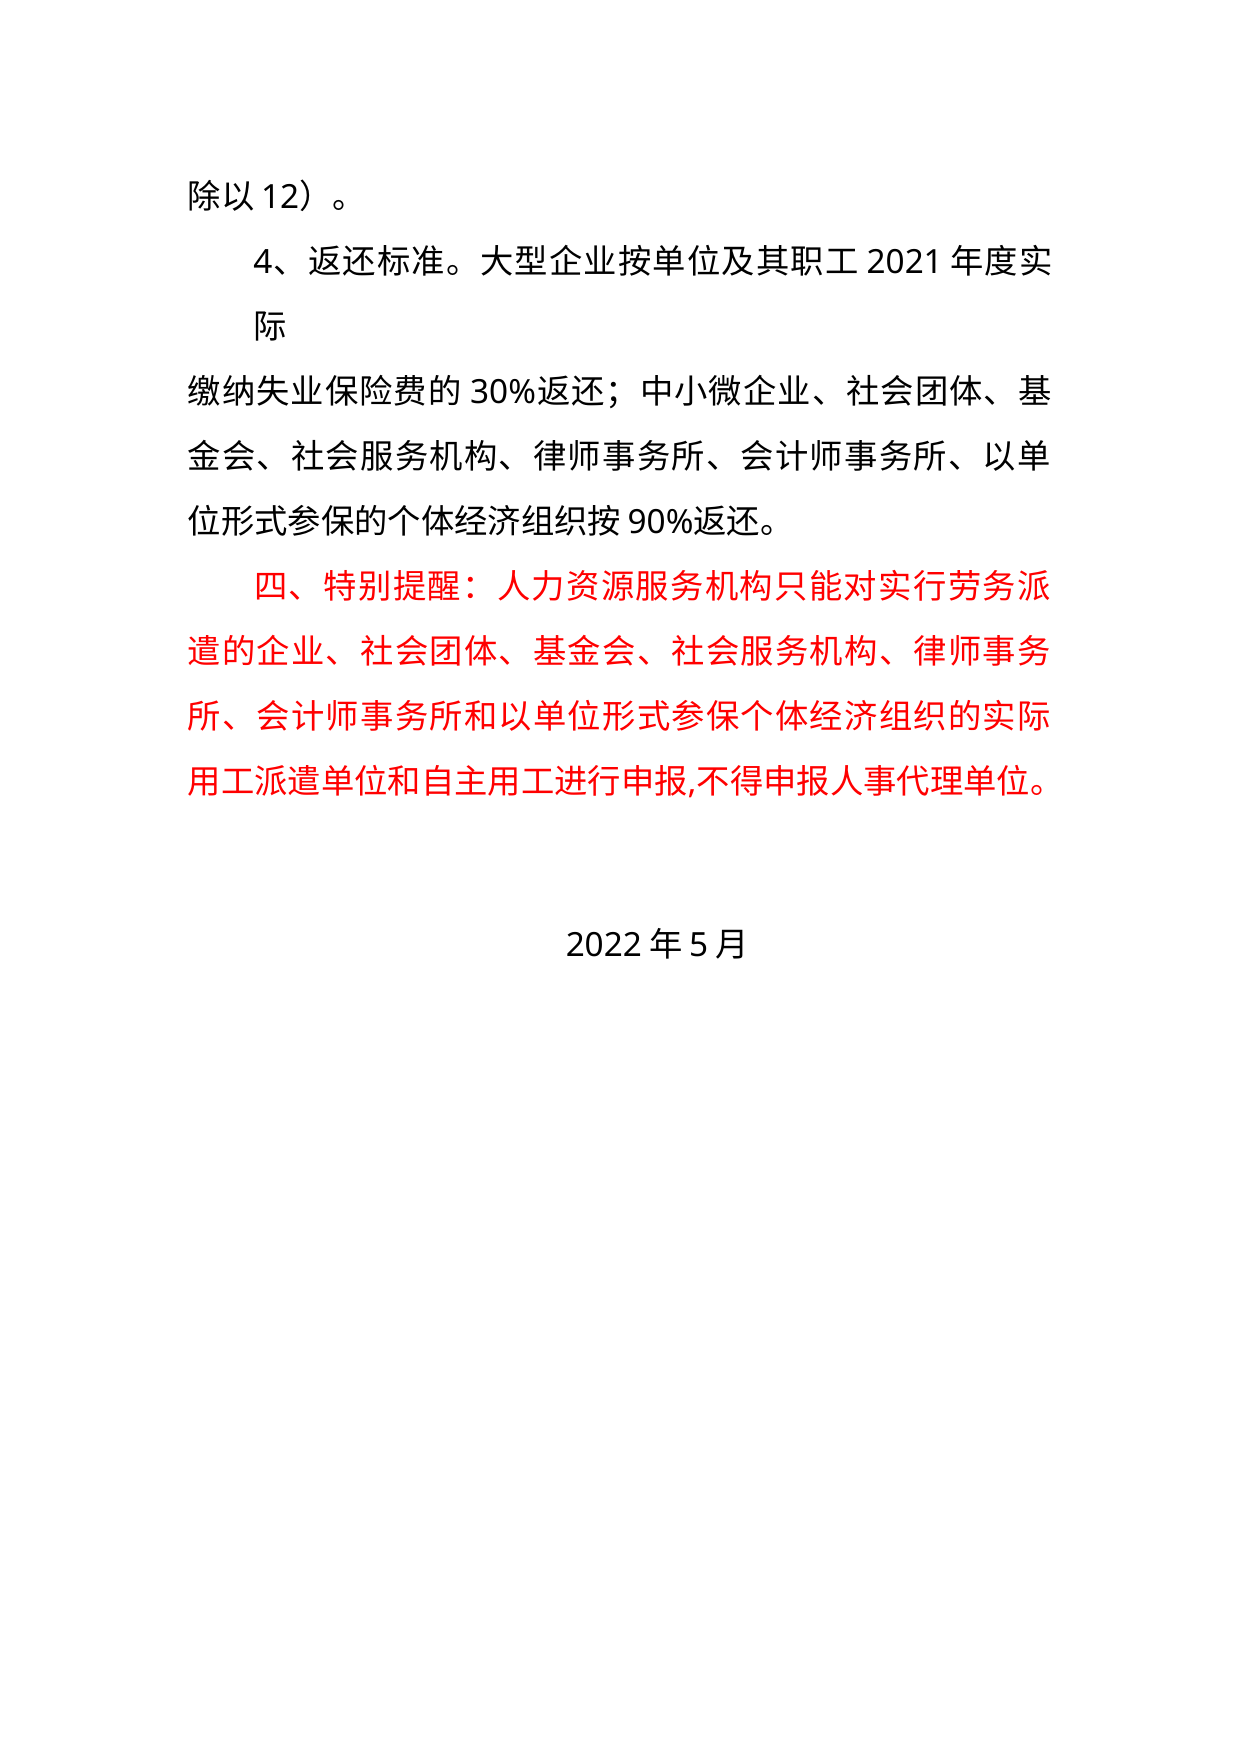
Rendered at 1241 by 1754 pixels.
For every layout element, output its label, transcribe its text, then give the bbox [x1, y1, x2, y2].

list 2022年5月 [187, 909, 1053, 974]
list 4、返还标准。大型企业按单位及其职工2021年度实际 [253, 227, 1053, 357]
list 缴纳失业保险费的30%返还；中小微企业、社会团体、基金会、社会服务机构、律师事务所、会计师事务所、以单位形式参保的个体经济组织按90%返还。 [187, 357, 1053, 552]
list 四、特别提醒：人力资源服务机构只能对实行劳务派遣的企业、社会团体、基金会、社会服务机构、律师事务所、会计师事务所和以单位形式参保个体经济组织的实际用工派遣单位和自主用工进行申报,不得申报人事代理单位。 [187, 552, 1053, 812]
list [187, 162, 1053, 227]
